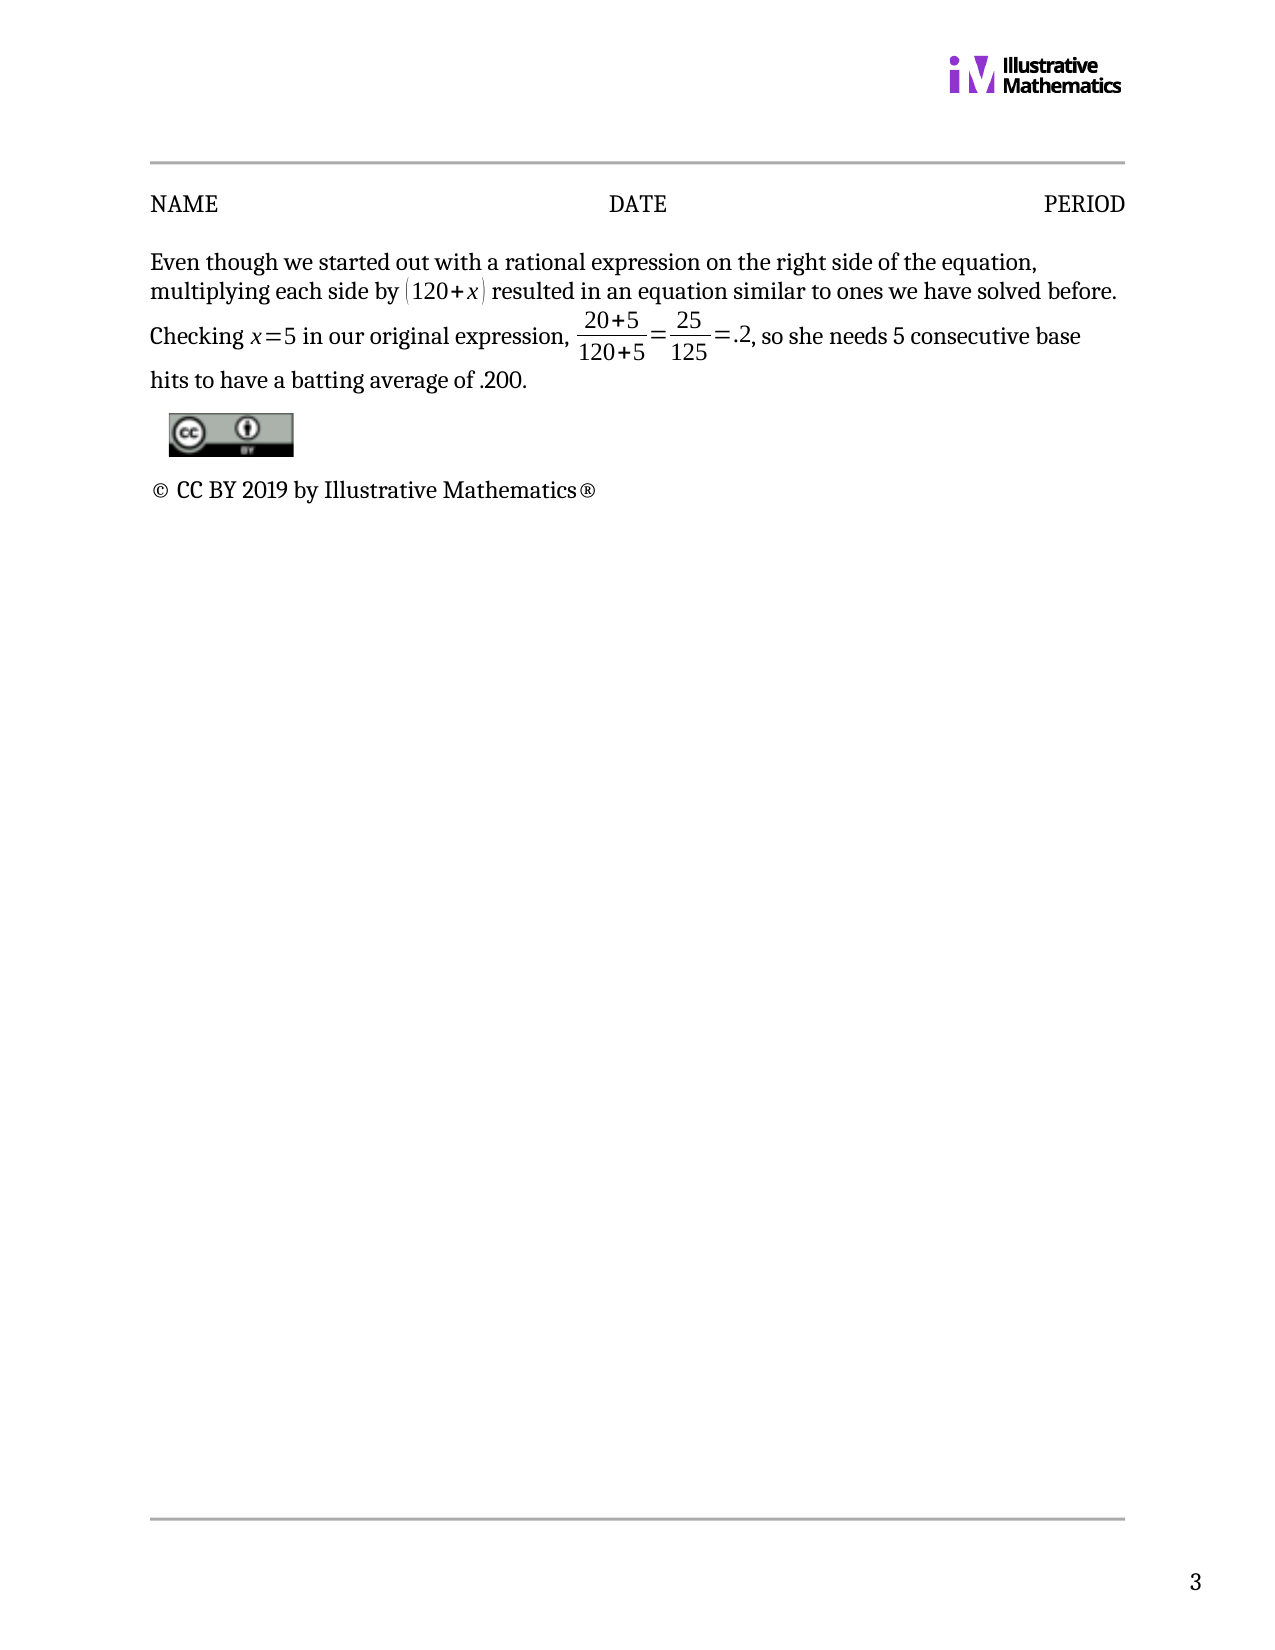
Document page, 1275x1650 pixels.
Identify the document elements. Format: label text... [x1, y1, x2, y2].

text © CC BY 2019 by Illustrative Mathematics® [150, 476, 1125, 504]
text Even though we started out with a rational expression on the right side of the equation, multiplying each side by resulted in an equation similar to ones we have solved before. Checking in our original expression, , so she needs 5 consecutive base hits to have a batting average of .200. [150, 247, 1125, 394]
picture [949, 55, 1121, 93]
picture [168, 413, 294, 457]
